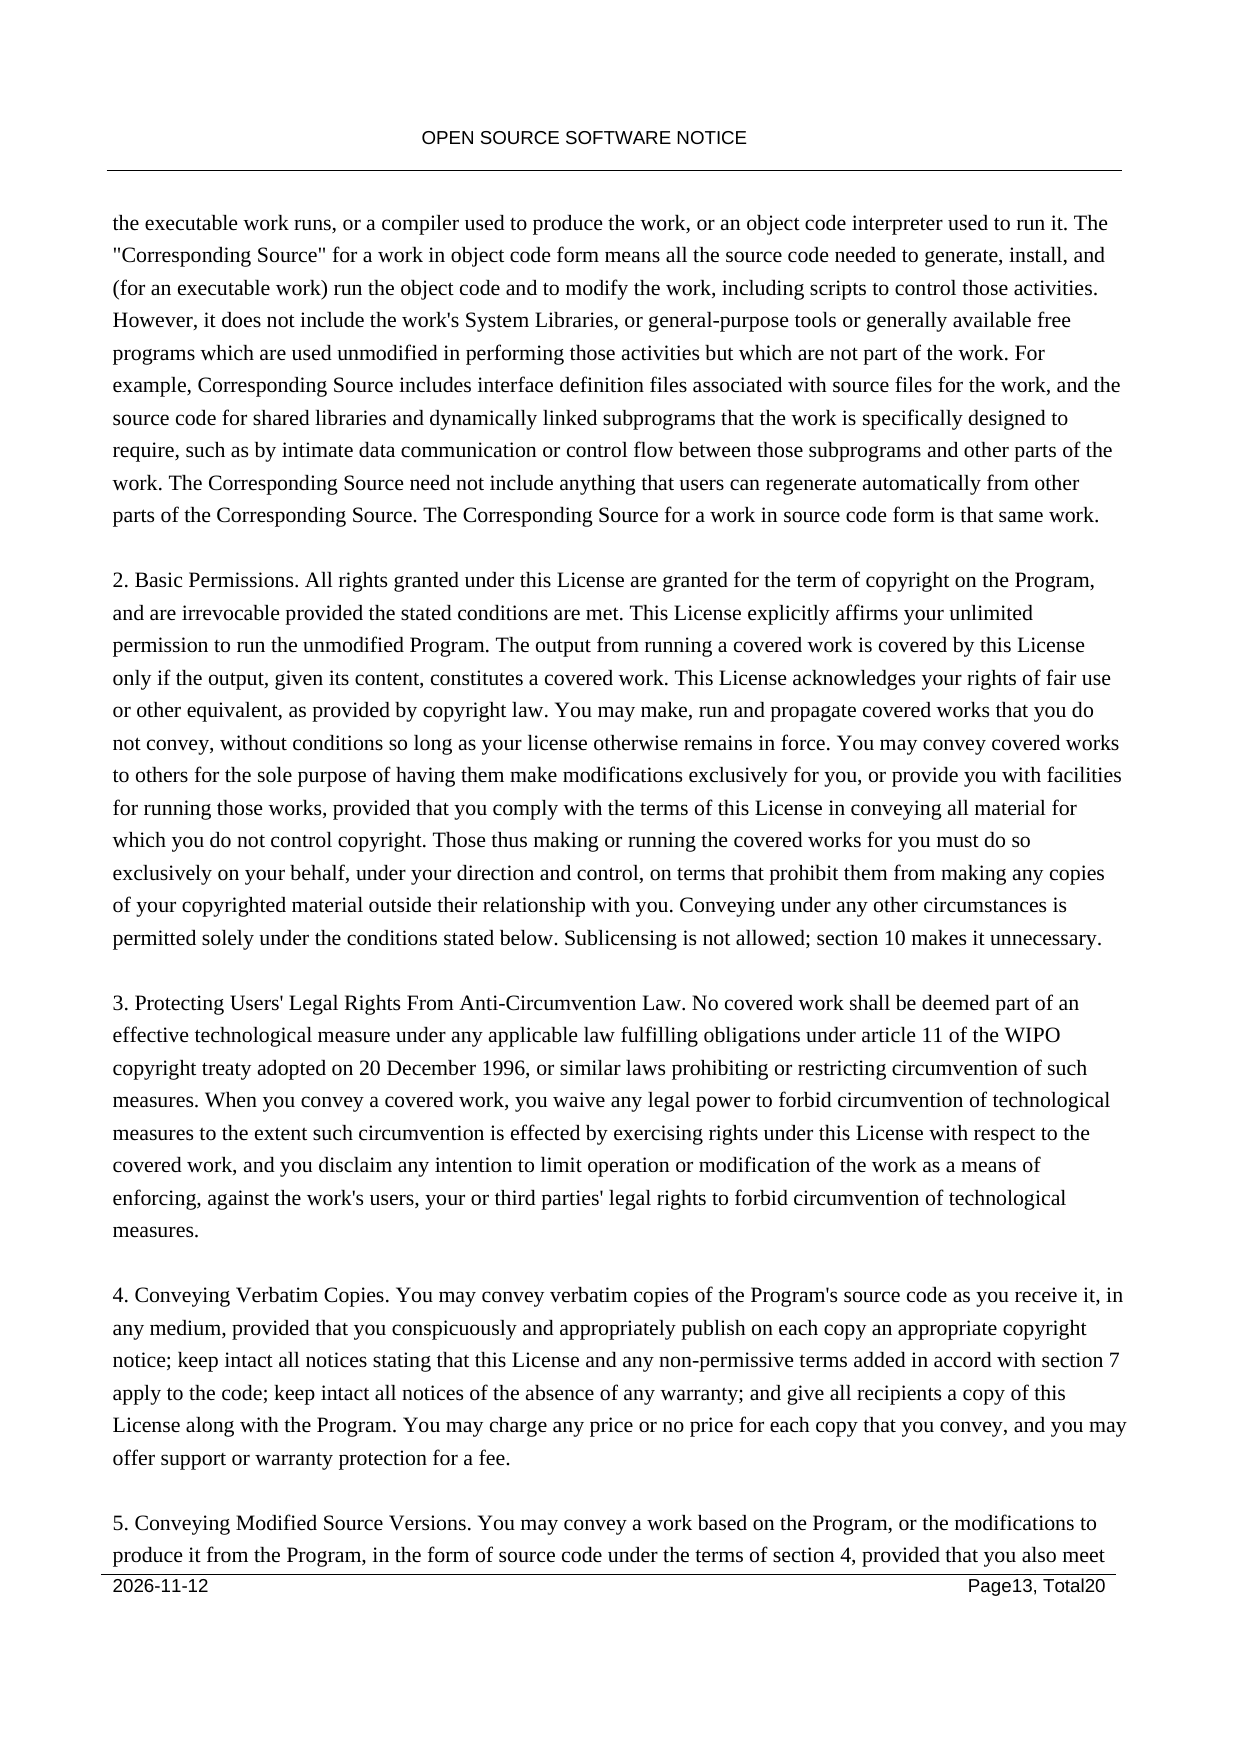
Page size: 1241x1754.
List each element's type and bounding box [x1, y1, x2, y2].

text [112, 206, 1128, 1571]
